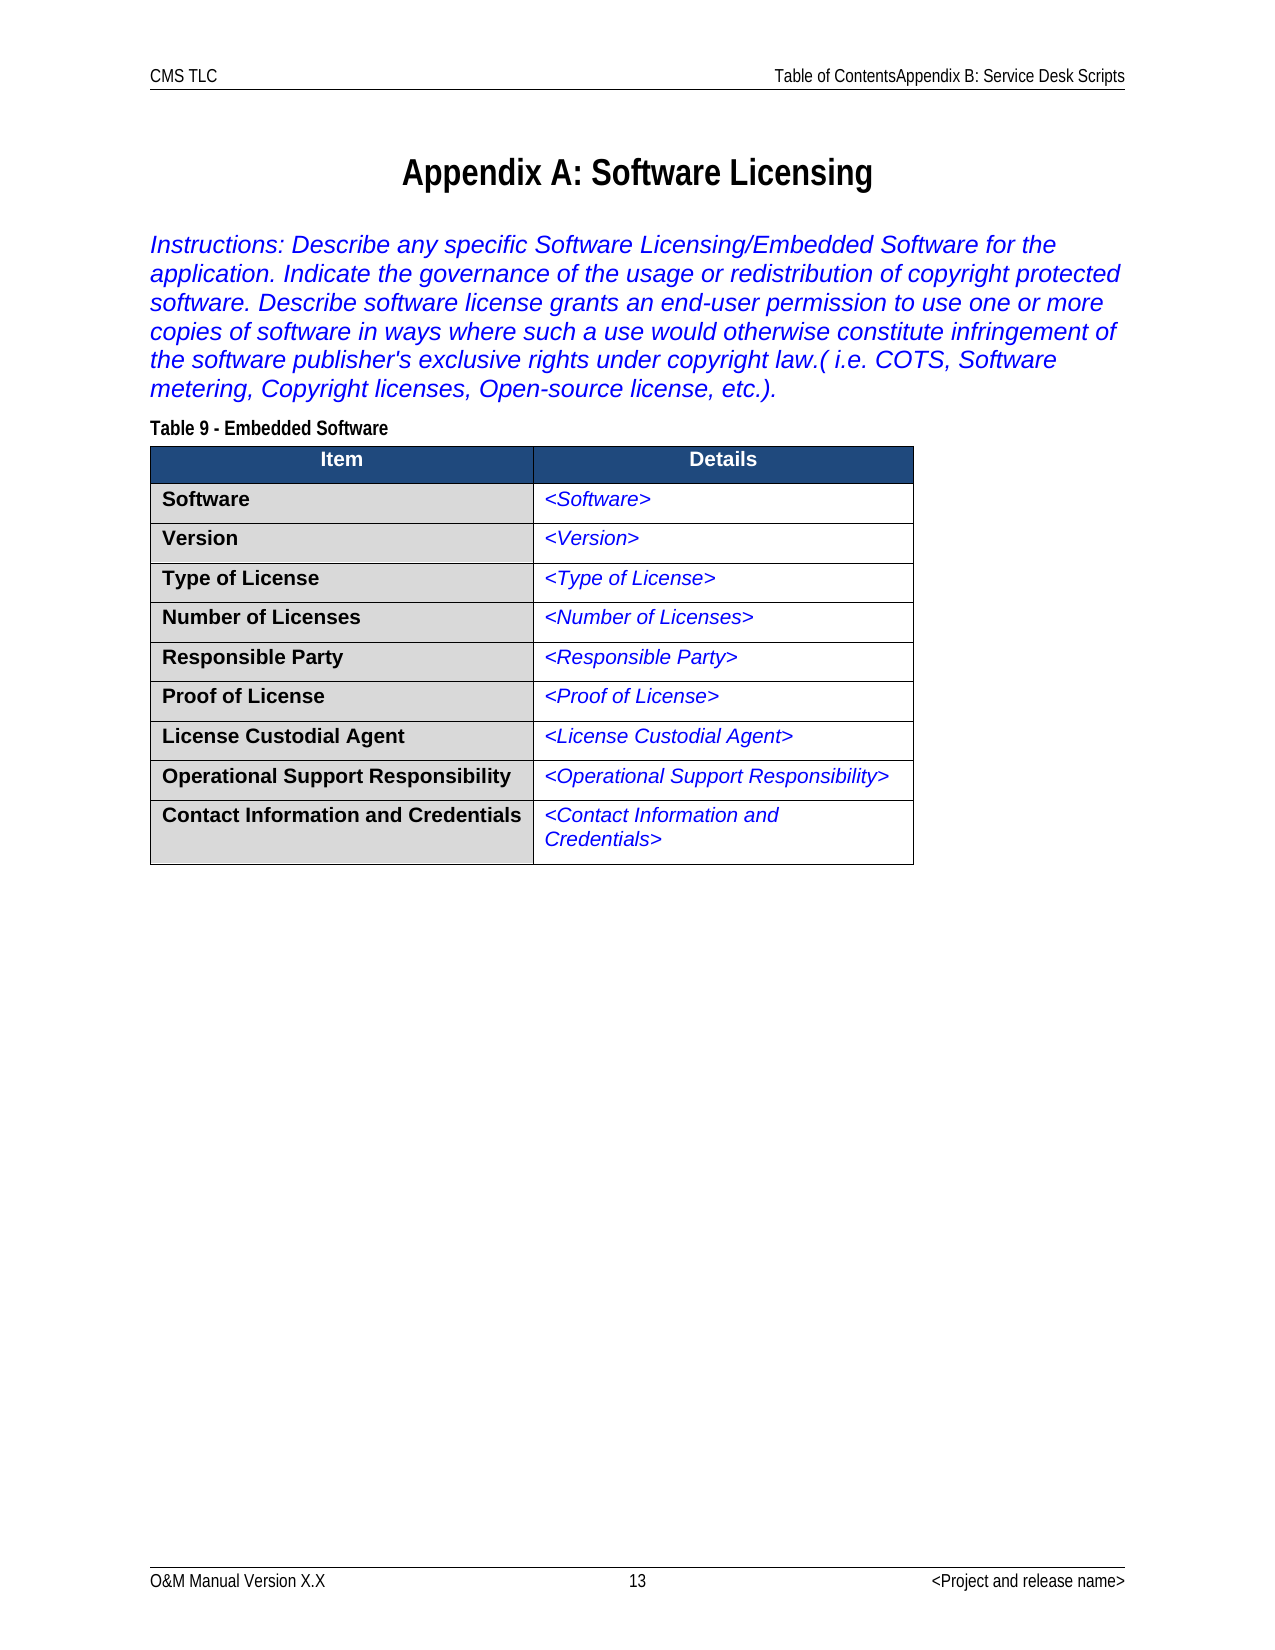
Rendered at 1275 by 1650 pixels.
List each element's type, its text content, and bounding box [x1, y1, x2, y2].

table_cell <Responsible Party> [534, 643, 913, 681]
table_cell <Number of Licenses> [534, 603, 913, 642]
table_cell Software [151, 484, 533, 523]
table_cell <Proof of License> [534, 682, 913, 721]
table_cell Type of License [151, 564, 533, 602]
table_cell <Software> [534, 484, 913, 523]
table_cell License Custodial Agent [151, 722, 533, 760]
table_cell <Type of License> [534, 564, 913, 602]
table_cell Contact Information and Credentials [151, 801, 533, 863]
text Instructions: Describe any specific Software Licensing/Embedded Software for the application. Indicate the governance of the usage or redistribution of copyright protected software. Describe software license grants an end-user permission to use one or more copies of software in ways where such a use would otherwise constitute infringement of the software publisher's exclusive rights under copyright law.( i.e. COTS, Software metering, Copyright licenses, Open-source license, etc.). [150, 231, 1125, 403]
table_cell <Operational Support Responsibility> [534, 761, 913, 800]
table_cell <Contact Information and Credentials> [534, 801, 913, 863]
subtitle Appendix A: Software Licensing [150, 150, 1125, 193]
table_header Details [534, 447, 913, 483]
table_cell <Version> [534, 524, 913, 562]
table_cell <License Custodial Agent> [534, 722, 913, 760]
table_cell Operational Support Responsibility [151, 761, 533, 800]
table_cell Proof of License [151, 682, 533, 721]
table_cell Number of Licenses [151, 603, 533, 642]
table_header Item [151, 447, 533, 483]
table_cell Responsible Party [151, 643, 533, 681]
table_cell Version [151, 524, 533, 562]
